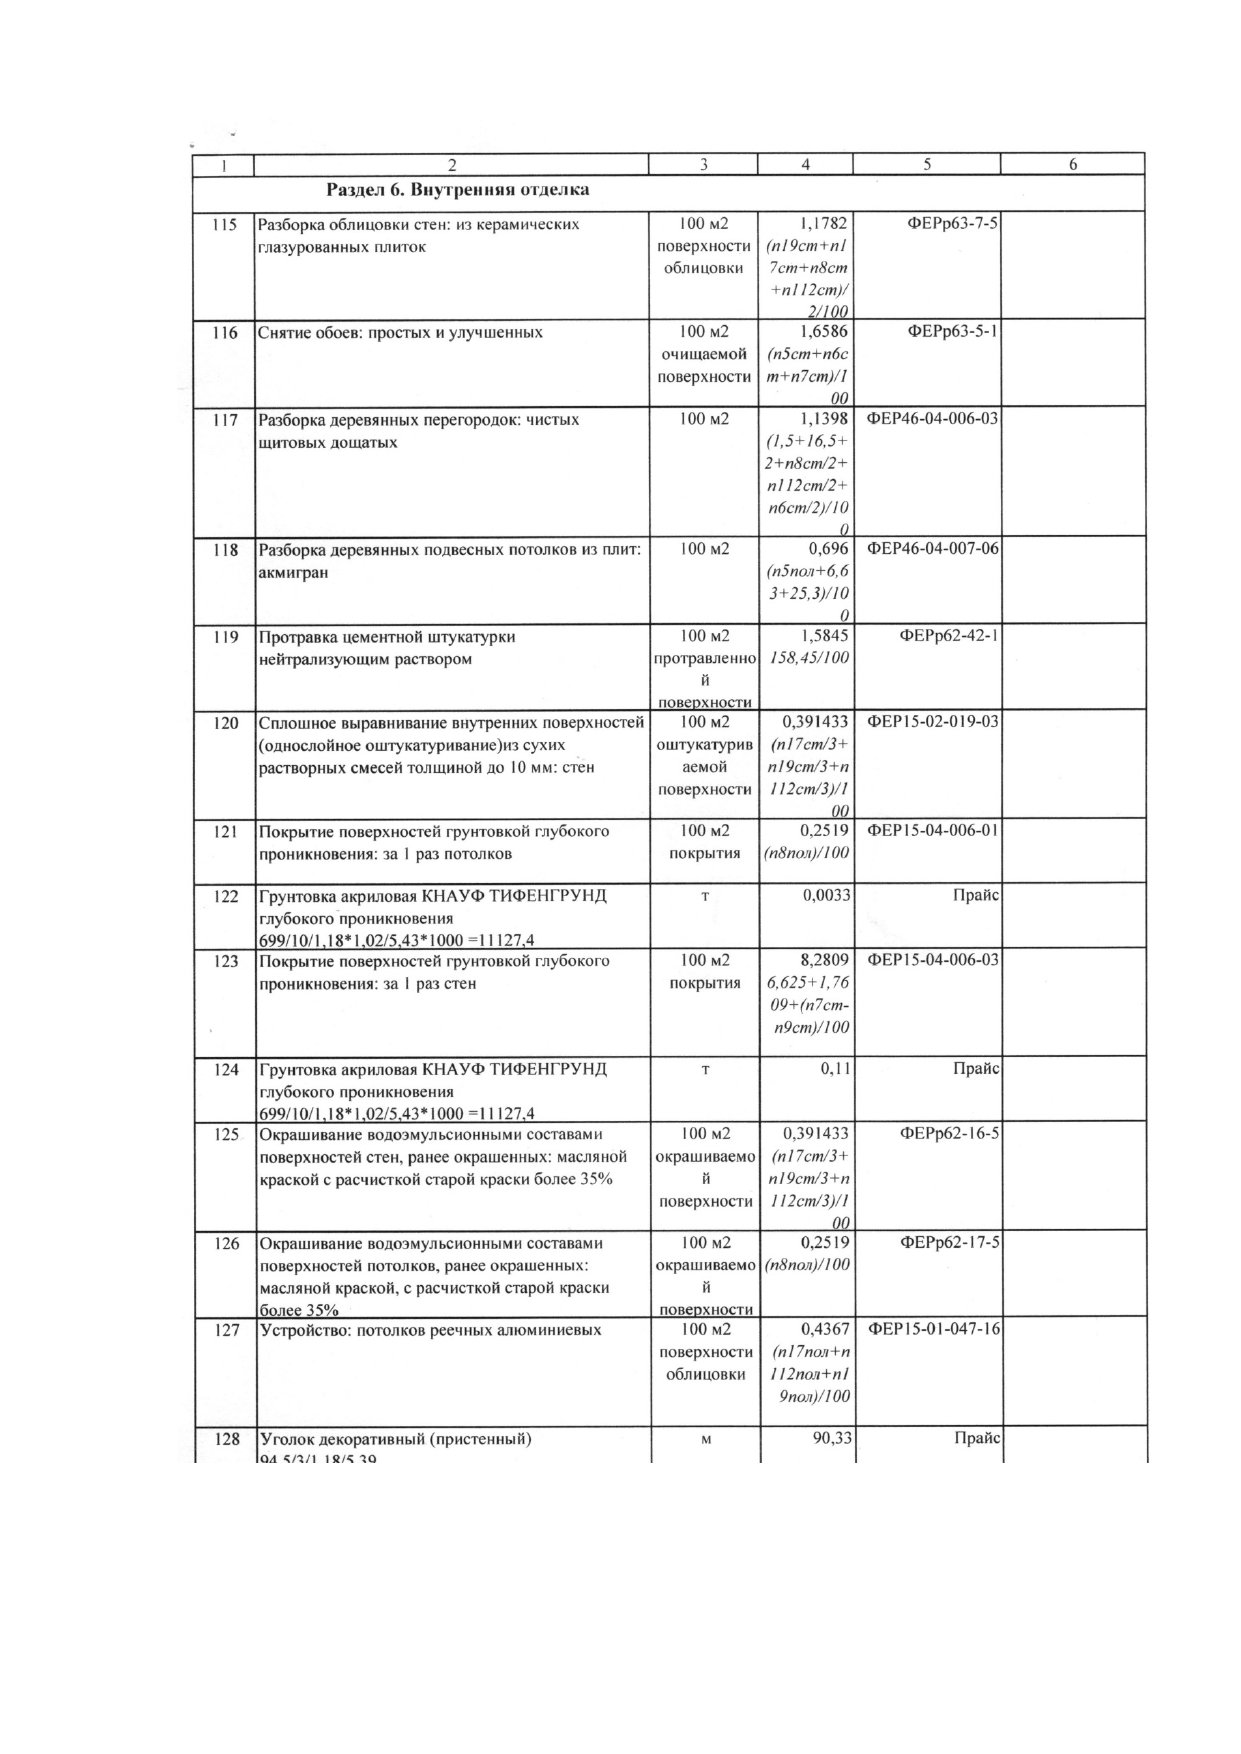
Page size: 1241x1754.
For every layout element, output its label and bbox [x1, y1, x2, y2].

picture [177, 118, 1152, 1463]
